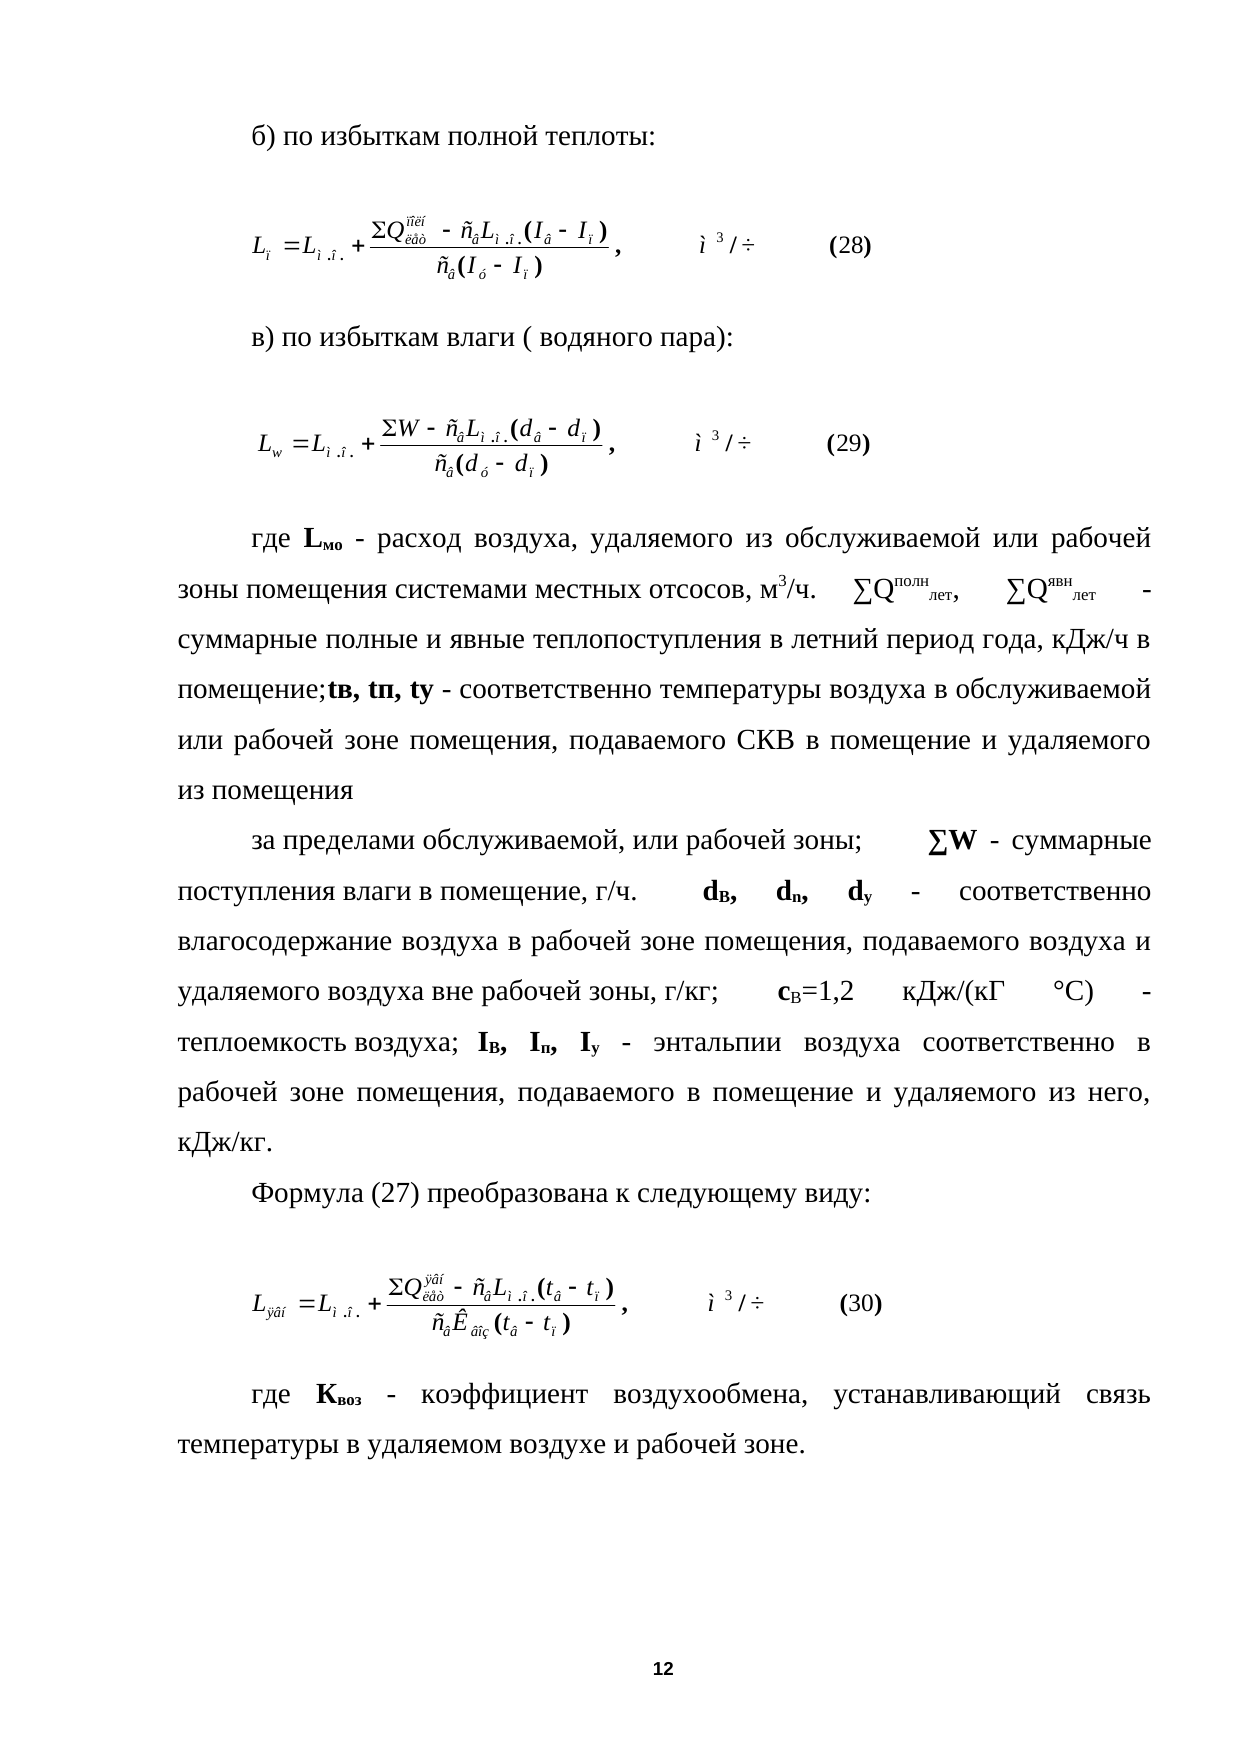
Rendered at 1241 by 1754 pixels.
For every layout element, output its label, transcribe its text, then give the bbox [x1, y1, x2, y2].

text где Lмo - расход воздуха, удаляемого из обслуживаемой или рабочей зоны помещения системами местных отсосов, м3/ч. ∑Qполнлет, ∑Qявнлет - суммарные полные и явные теплопоступления в летний период года, кДж/ч в помещение; tв, tп, tу - соответственно температуры воздуха в обслуживаемой или рабочей зоне помещения, подаваемого СКВ в помещение и удаляемого из помещения [177, 521, 1152, 806]
text Формула (27) преобразована к следующему виду: [177, 1175, 1152, 1208]
text б) по избыткам полной теплоты: [177, 118, 1152, 152]
text где Квоз - коэффициент воздухообмена, устанавливающий связь температуры в удаляемом воздухе и рабочей зоне. [177, 1376, 1152, 1460]
text за пределами обслуживаемой, или рабочей зоны; ∑W - суммарные поступления влаги в помещение, г/ч. dB, dn, dy - соответственно влагосодержание воздуха в рабочей зоне помещения, подаваемого воздуха и удаляемого воздуха вне рабочей зоны, г/кг; cB=1,2 кДж/(кГ °С) - теплоемкость воздуха; IB, Iп, Iy - энтальпии воздуха соответственно в рабочей зоне помещения, подаваемого в помещение и удаляемого из него, кДж/кг. [177, 822, 1152, 1158]
text в) по избыткам влаги ( водяного пара): [177, 319, 1152, 353]
